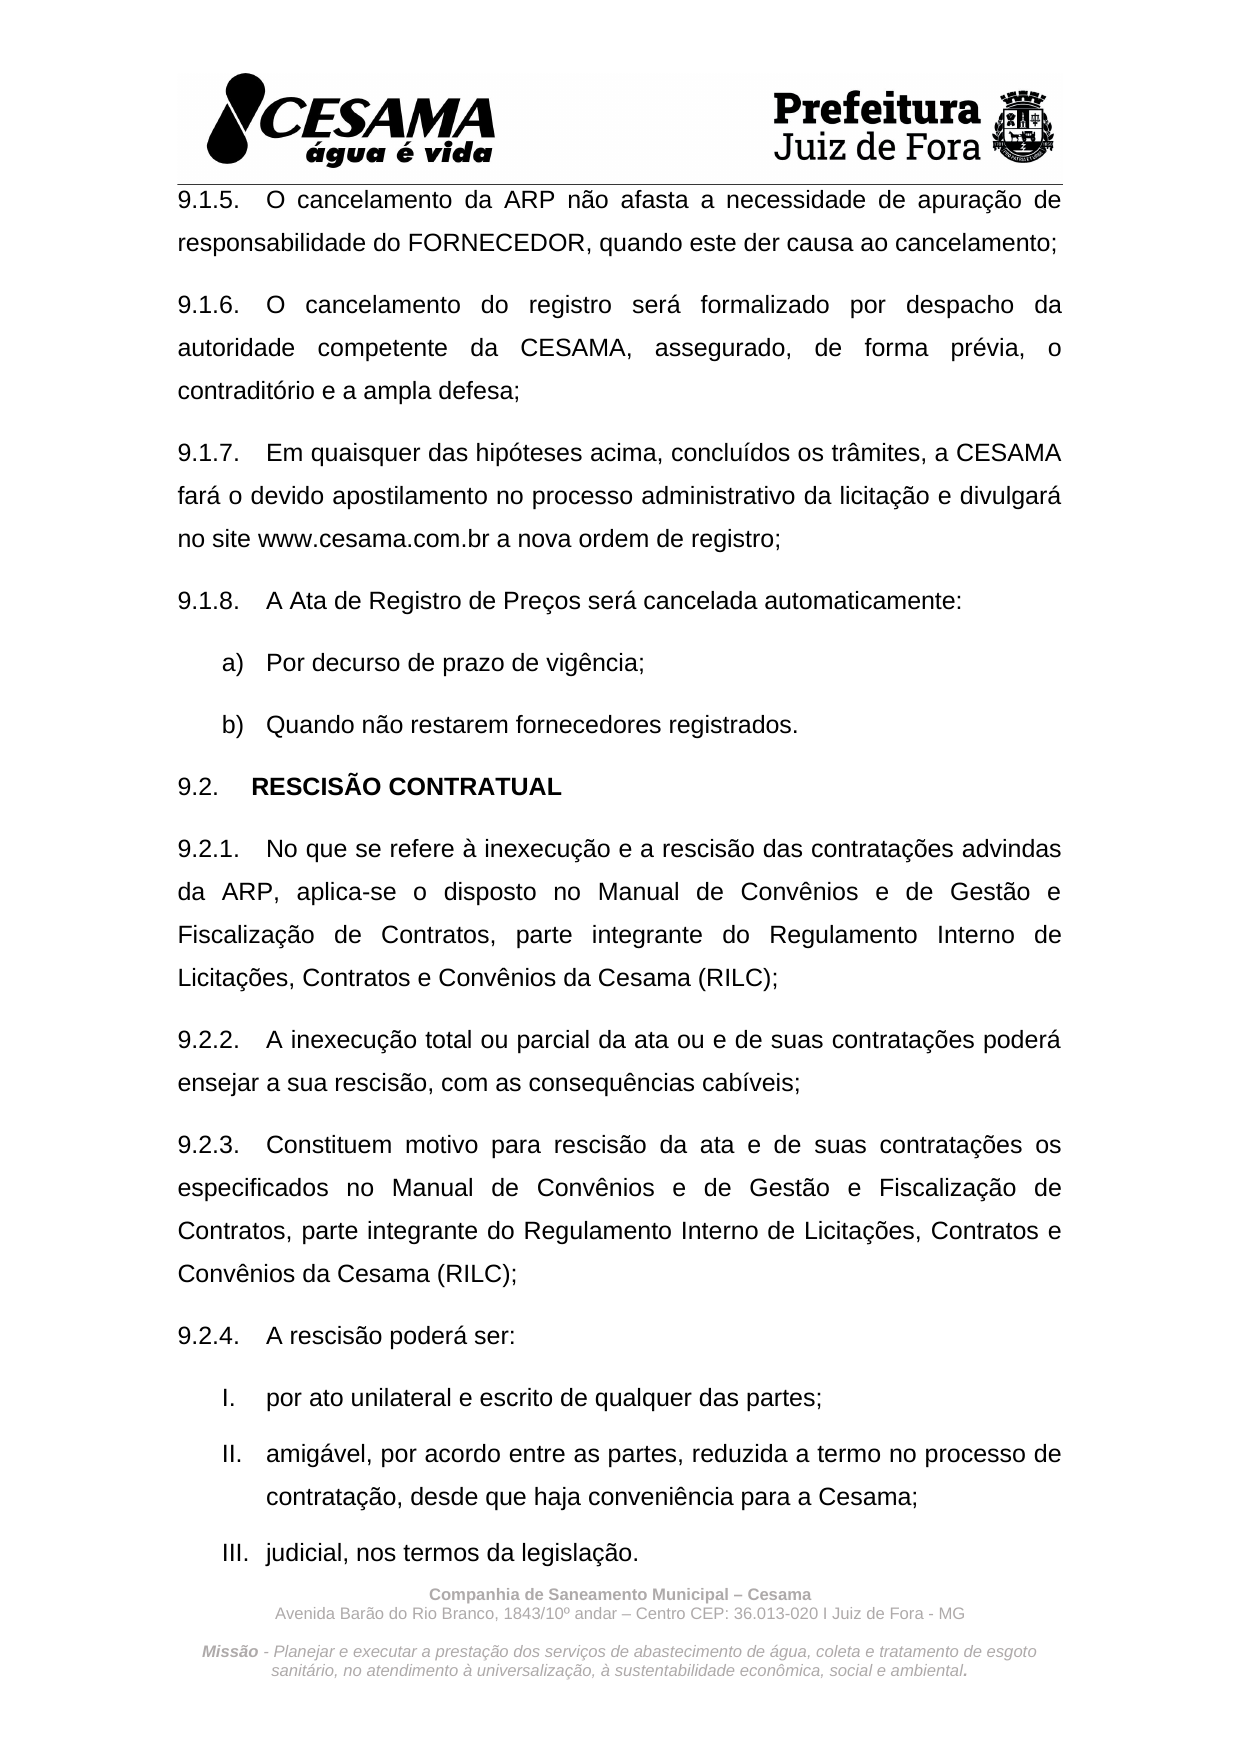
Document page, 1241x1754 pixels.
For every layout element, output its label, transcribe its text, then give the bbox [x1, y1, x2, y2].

subtitle por ato unilateral e escrito de qualquer das partes; [222, 1383, 1063, 1412]
subtitle O cancelamento da ARP não afasta a necessidade de apuração de responsabilidade do FORNECEDOR, quando este der causa ao cancelamento; [177, 185, 1063, 257]
subtitle amigável, por acordo entre as partes, reduzida a termo no processo de contratação, desde que haja conveniência para a Cesama; [222, 1439, 1063, 1511]
subtitle O cancelamento do registro será formalizado por despacho da autoridade competente da CESAMA, assegurado, de forma prévia, o contraditório e a ampla defesa; [177, 290, 1063, 405]
subtitle a) Por decurso de prazo de vigência; [222, 648, 1063, 677]
subtitle A Ata de Registro de Preços será cancelada automaticamente: [177, 586, 1063, 615]
subtitle A rescisão poderá ser: [177, 1321, 1063, 1350]
picture [177, 73, 1063, 185]
subtitle Constituem motivo para rescisão da ata e de suas contratações os especificados no Manual de Convênios e de Gestão e Fiscalização de Contratos, parte integrante do Regulamento Interno de Licitações, Contratos e Convênios da Cesama (RILC); [177, 1130, 1063, 1288]
subtitle A inexecução total ou parcial da ata ou e de suas contratações poderá ensejar a sua rescisão, com as consequências cabíveis; [177, 1025, 1063, 1097]
subtitle judicial, nos termos da legislação. [222, 1537, 1063, 1566]
subtitle RESCISÃO CONTRATUAL [177, 772, 1063, 801]
subtitle No que se refere à inexecução e a rescisão das contratações advindas da ARP, aplica-se o disposto no Manual de Convênios e de Gestão e Fiscalização de Contratos, parte integrante do Regulamento Interno de Licitações, Contratos e Convênios da Cesama (RILC); [177, 834, 1063, 992]
subtitle b) Quando não restarem fornecedores registrados. [222, 710, 1063, 739]
subtitle Em quaisquer das hipóteses acima, concluídos os trâmites, a CESAMA fará o devido apostilamento no processo administrativo da licitação e divulgará no site www.cesama.com.br a nova ordem de registro; [177, 438, 1063, 553]
